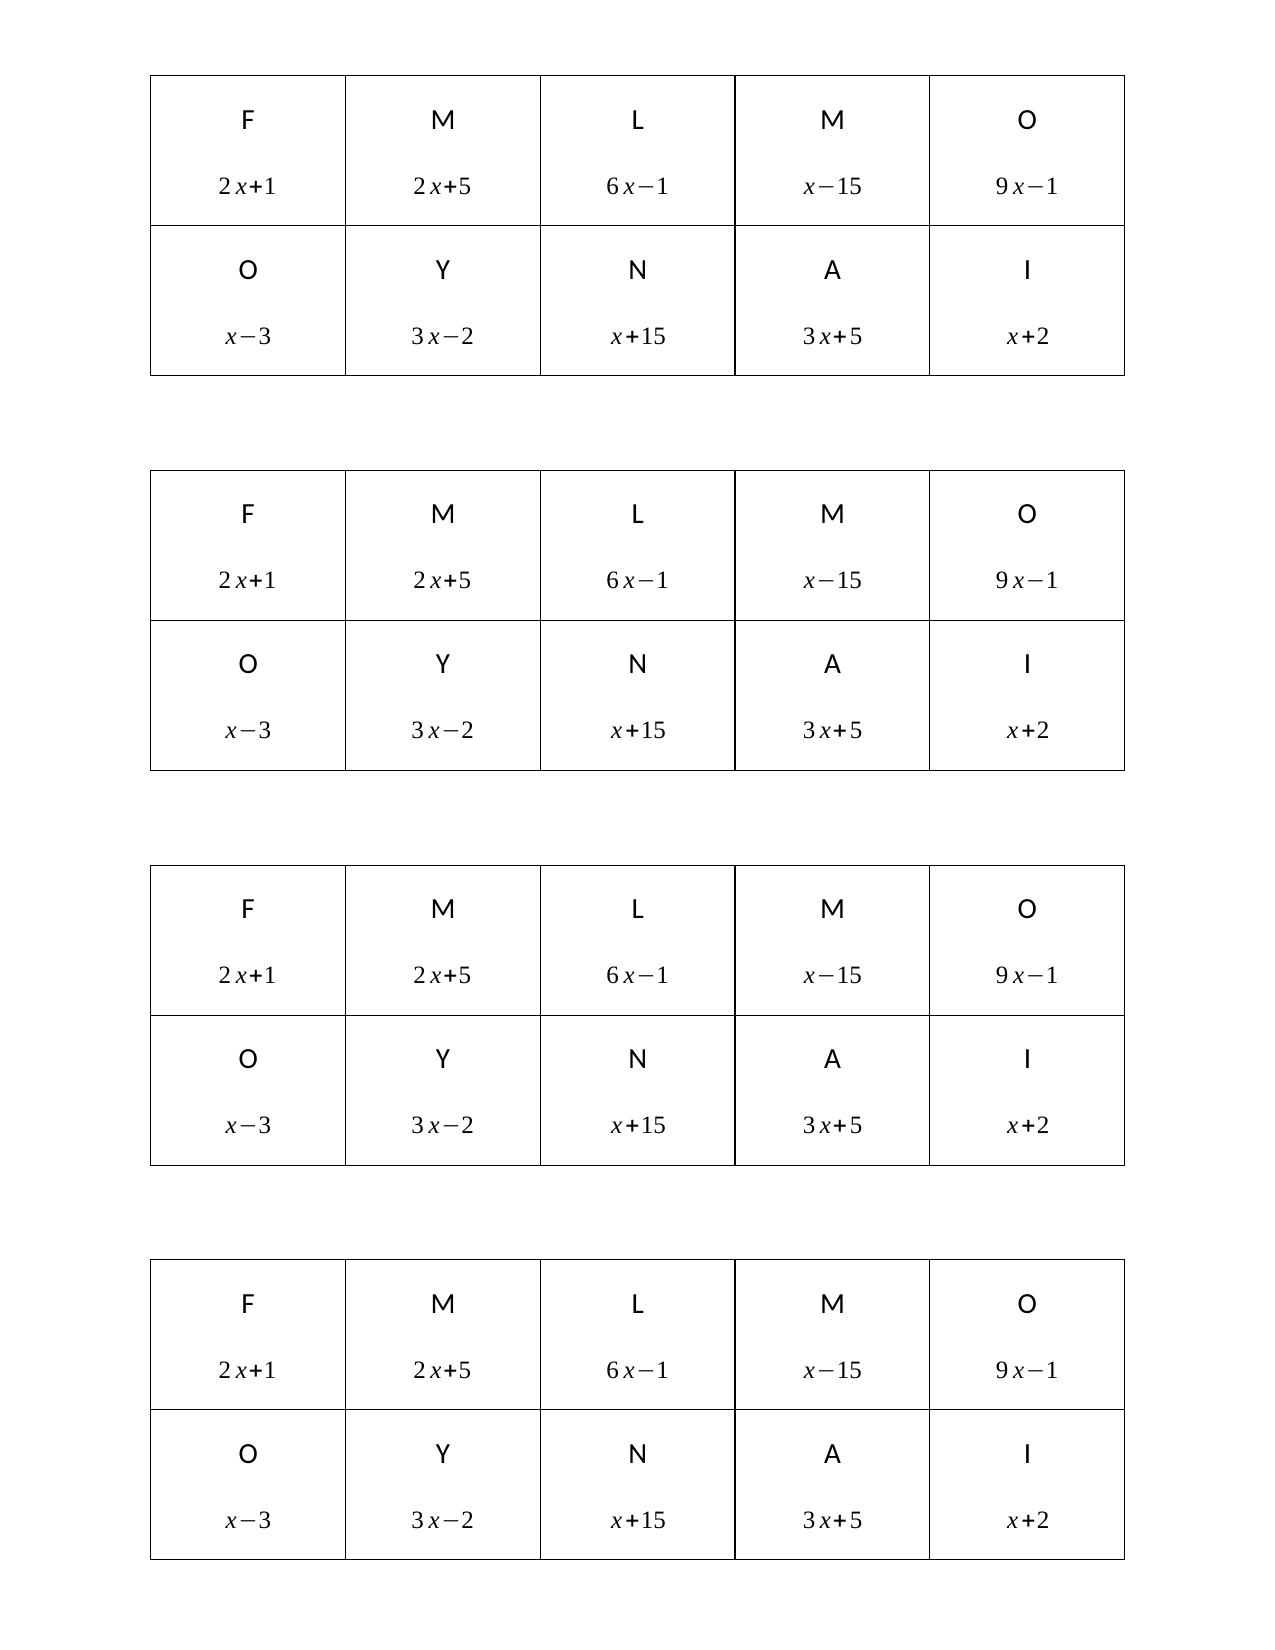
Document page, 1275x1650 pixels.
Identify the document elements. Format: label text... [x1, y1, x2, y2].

table_header L [541, 471, 734, 620]
table_header M [736, 471, 929, 620]
table_cell Y [346, 1410, 540, 1559]
table_cell Y [346, 621, 540, 770]
table_header M [736, 866, 929, 1014]
table_header M [346, 1260, 540, 1409]
table_header M [736, 76, 929, 225]
table_cell I [930, 621, 1124, 770]
table_header O [930, 866, 1124, 1014]
table_cell A [736, 621, 929, 770]
table_cell N [541, 621, 734, 770]
table_cell O [151, 226, 345, 375]
table_header F [151, 471, 345, 620]
table_header F [151, 1260, 345, 1409]
table_header L [541, 1260, 734, 1409]
table_header L [541, 866, 734, 1014]
table_header L [541, 76, 734, 225]
table_cell Y [346, 1016, 540, 1164]
table_cell O [151, 621, 345, 770]
table_cell N [541, 226, 734, 375]
table_header O [930, 1260, 1124, 1409]
table_header F [151, 76, 345, 225]
table_header M [346, 76, 540, 225]
table_cell A [736, 226, 929, 375]
table_cell N [541, 1016, 734, 1164]
table_header O [930, 76, 1124, 225]
table_cell A [736, 1016, 929, 1164]
table_cell I [930, 226, 1124, 375]
table_header M [736, 1260, 929, 1409]
table_header O [930, 471, 1124, 620]
table_cell Y [346, 226, 540, 375]
table_cell O [151, 1016, 345, 1164]
table_cell A [736, 1410, 929, 1559]
table_cell I [930, 1410, 1124, 1559]
table_header F [151, 866, 345, 1014]
table_header M [346, 866, 540, 1014]
table_cell I [930, 1016, 1124, 1164]
table_header M [346, 471, 540, 620]
table_cell O [151, 1410, 345, 1559]
table_cell N [541, 1410, 734, 1559]
